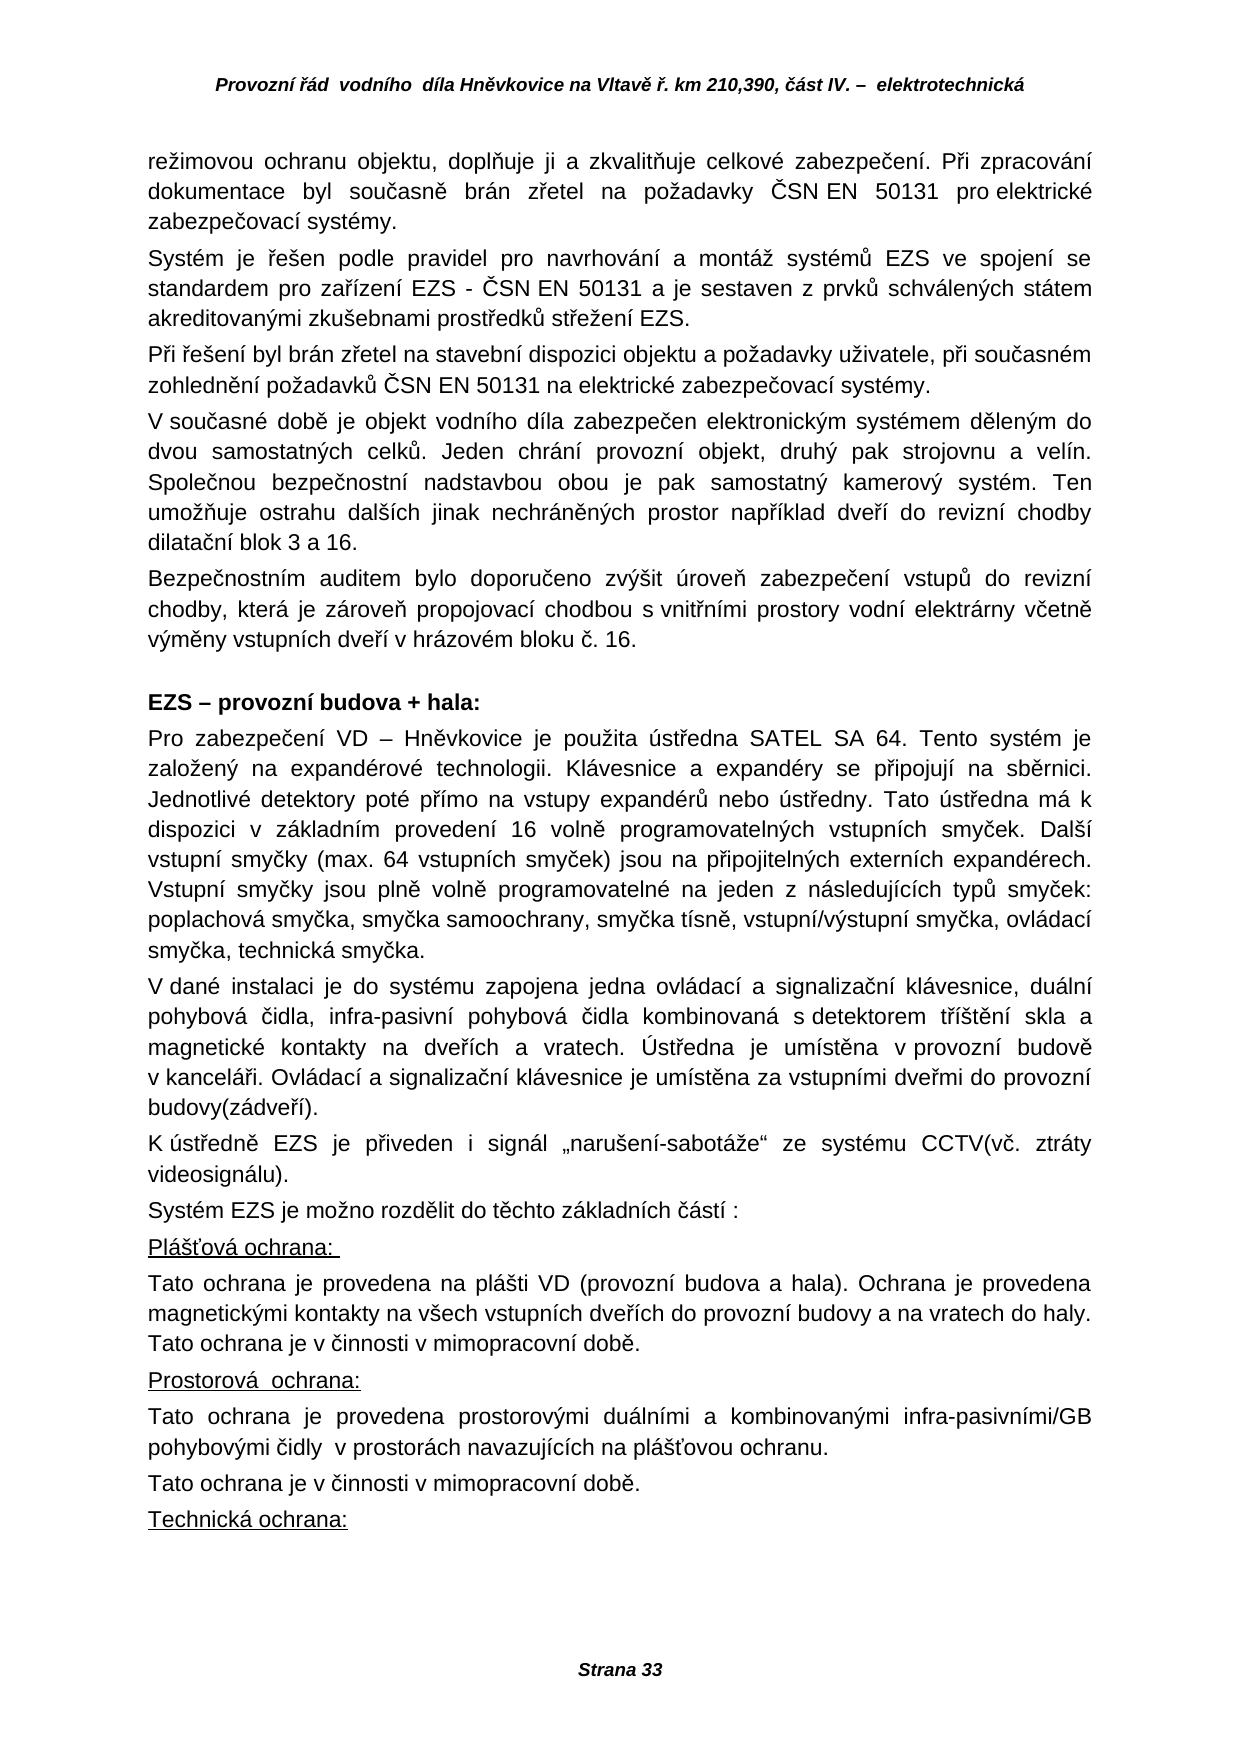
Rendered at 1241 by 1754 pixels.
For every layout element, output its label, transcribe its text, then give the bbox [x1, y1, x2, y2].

text Systém EZS je možno rozdělit do těchto základních částí : [148, 1197, 1092, 1223]
text EZS – provozní budova + hala: [148, 689, 1092, 715]
text Při řešení byl brán zřetel na stavební dispozici objektu a požadavky uživatele, při současném zohlednění požadavků ČSN EN 50131 na elektrické zabezpečovací systémy. [148, 341, 1092, 398]
text Tato ochrana je provedena na plášti VD (provozní budova a hala). Ochrana je provedena magnetickými kontakty na všech vstupních dveřích do provozní budovy a na vratech do haly. Tato ochrana je v činnosti v mimopracovní době. [148, 1270, 1092, 1357]
text Prostorová ochrana: [148, 1367, 1092, 1393]
text Systém je řešen podle pravidel pro navrhování a montáž systémů EZS ve spojení se standardem pro zařízení EZS - ČSN EN 50131 a je sestaven z prvků schválených státem akreditovanými zkušebnami prostředků střežení EZS. [148, 244, 1092, 331]
text Tato ochrana je v činnosti v mimopracovní době. [148, 1470, 1092, 1496]
text Technická ochrana: [148, 1506, 1092, 1533]
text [148, 148, 1092, 234]
text Bezpečnostním auditem bylo doporučeno zvýšit úroveň zabezpečení vstupů do revizní chodby, která je zároveň propojovací chodbou s vnitřními prostory vodní elektrárny včetně výměny vstupních dveří v hrázovém bloku č. 16. [148, 565, 1092, 652]
text Pro zabezpečení VD – Hněvkovice je použita ústředna SATEL SA 64. Tento systém je založený na expandérové technologii. Klávesnice a expandéry se připojují na sběrnici. Jednotlivé detektory poté přímo na vstupy expandérů nebo ústředny. Tato ústředna má k dispozici v základním provedení 16 volně programovatelných vstupních smyček. Další vstupní smyčky (max. 64 vstupních smyček) jsou na připojitelných externích expandérech. Vstupní smyčky jsou plně volně programovatelné na jeden z následujících typů smyček: poplachová smyčka, smyčka samoochrany, smyčka tísně, vstupní/výstupní smyčka, ovládací smyčka, technická smyčka. [148, 725, 1092, 963]
text Plášťová ochrana: [148, 1233, 1092, 1260]
text Tato ochrana je provedena prostorovými duálními a kombinovanými infra-pasivními/GB pohybovými čidly v prostorách navazujících na plášťovou ochranu. [148, 1403, 1092, 1460]
text K ústředně EZS je přiveden i signál „narušení-sabotáže“ ze systému CCTV(vč. ztráty videosignálu). [148, 1130, 1092, 1187]
text V dané instalaci je do systému zapojena jedna ovládací a signalizační klávesnice, duální pohybová čidla, infra-pasivní pohybová čidla kombinovaná s detektorem tříštění skla a magnetické kontakty na dveřích a vratech. Ústředna je umístěna v provozní budově v kanceláři. Ovládací a signalizační klávesnice je umístěna za vstupními dveřmi do provozní budovy(zádveří). [148, 973, 1092, 1120]
text V současné době je objekt vodního díla zabezpečen elektronickým systémem děleným do dvou samostatných celků. Jeden chrání provozní objekt, druhý pak strojovnu a velín. Společnou bezpečnostní nadstavbou obou je pak samostatný kamerový systém. Ten umožňuje ostrahu dalších jinak nechráněných prostor například dveří do revizní chodby dilatační blok 3 a 16. [148, 408, 1092, 555]
